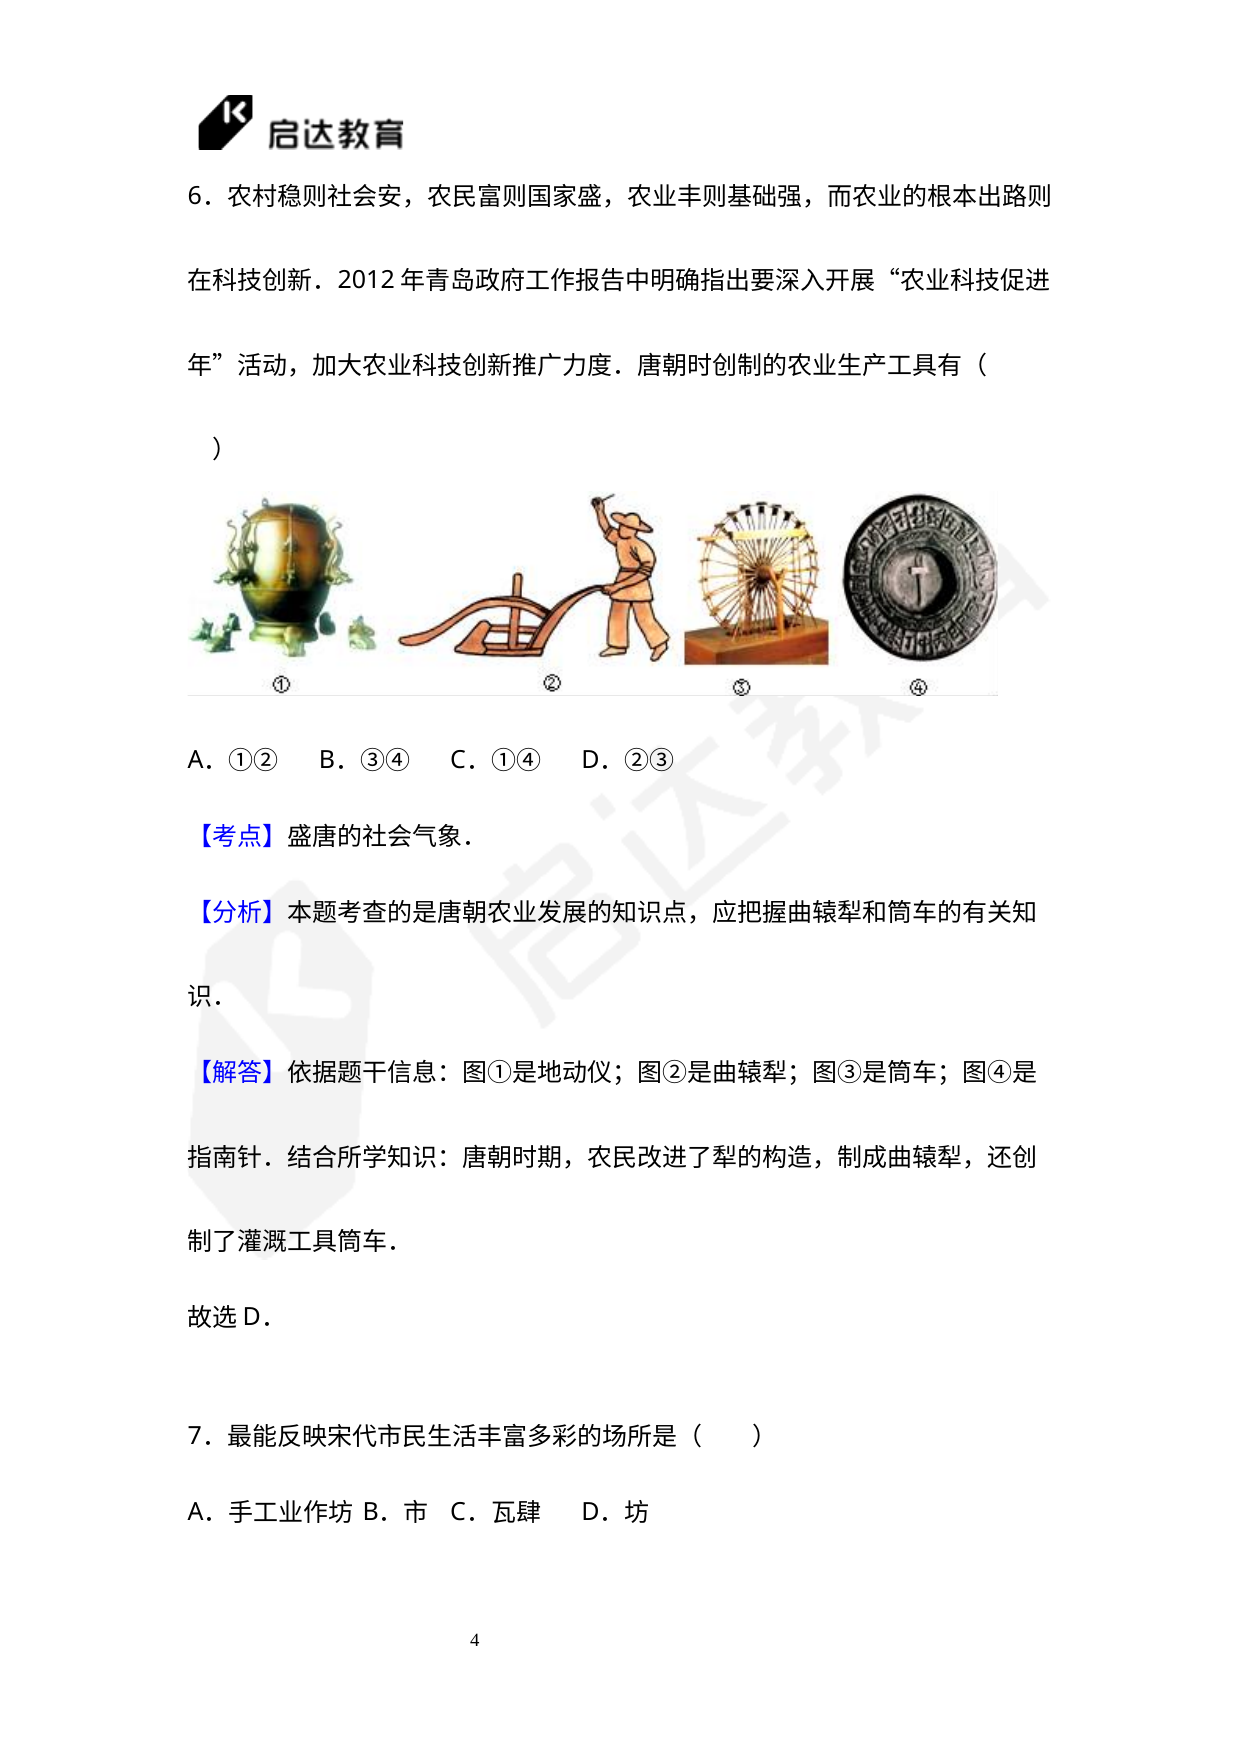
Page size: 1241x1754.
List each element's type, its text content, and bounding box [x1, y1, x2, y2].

picture [187, 491, 998, 696]
text A．手工业作坊 B．市 C．瓦肆 D．坊 [187, 1478, 1053, 1543]
text 【考点】盛唐的社会气象． [187, 802, 1053, 867]
text 【解答】依据题干信息：图①是地动仪；图②是曲辕犁；图③是筒车；图④是指南针．结合所学知识：唐朝时期，农民改进了犁的构造，制成曲辕犁，还创制了灌溉工具筒车． [187, 1038, 1053, 1272]
text 7．最能反映宋代市民生活丰富多彩的场所是（ ） [187, 1402, 1053, 1467]
text 【分析】本题考查的是唐朝农业发展的知识点，应把握曲辕犁和筒车的有关知识． [187, 878, 1053, 1027]
text 6．农村稳则社会安，农民富则国家盛，农业丰则基础强，而农业的根本出路则在科技创新．2012年青岛政府工作报告中明确指出要深入开展“农业科技促进年”活动，加大农业科技创新推广力度．唐朝时创制的农业生产工具有（ ） [187, 162, 1053, 480]
text 故选D． [187, 1283, 1053, 1348]
text A．①② B．③④ C．①④ D．②③ [187, 726, 1053, 791]
picture [198, 95, 404, 150]
